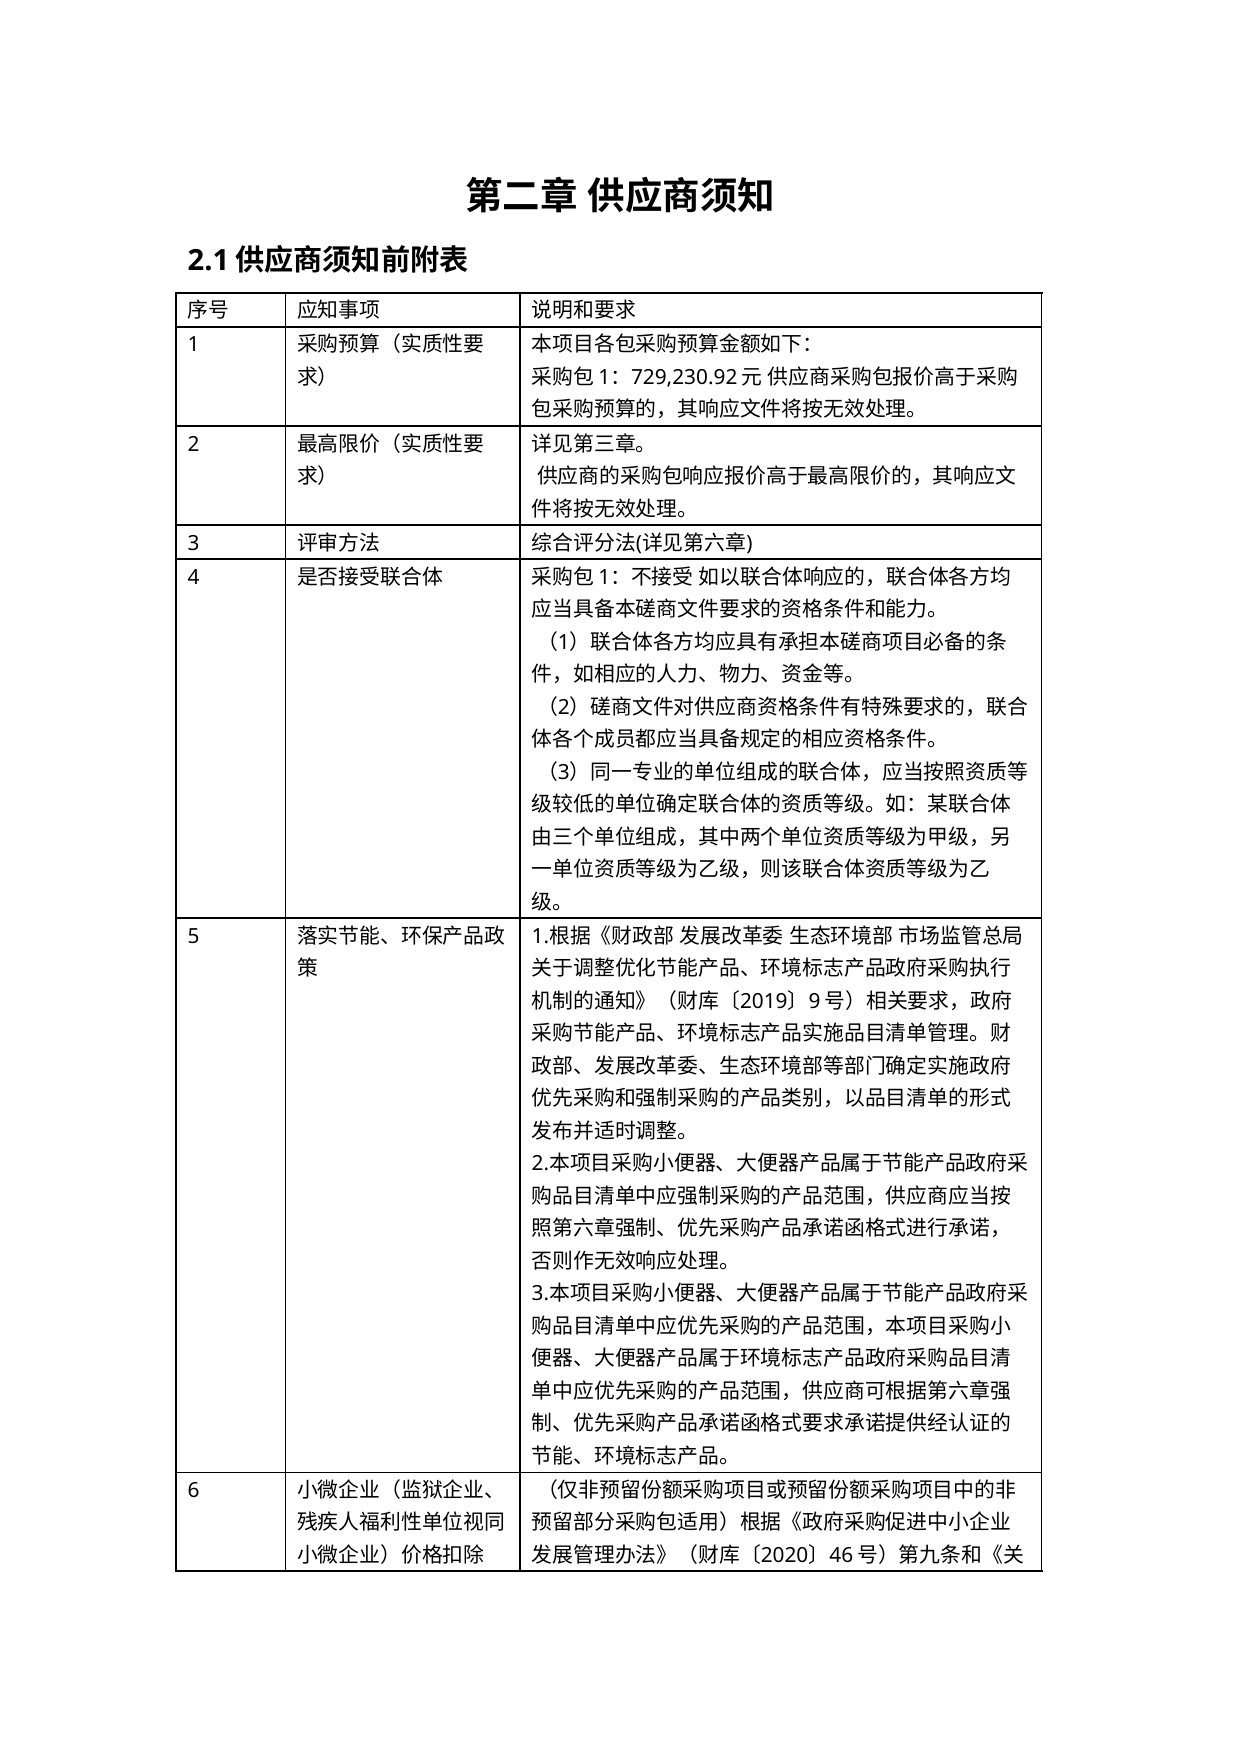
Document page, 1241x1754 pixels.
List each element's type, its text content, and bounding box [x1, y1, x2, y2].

table_cell 2 [177, 427, 285, 524]
table_cell 采购预算（实质性要求） [286, 328, 519, 425]
table_cell 6 [177, 1473, 285, 1570]
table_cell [521, 1473, 1041, 1570]
table_cell 是否接受联合体 [286, 560, 519, 917]
text 第二章 供应商须知 [187, 162, 1053, 227]
table_cell 3 [177, 526, 285, 558]
table_cell 1.根据《财政部 发展改革委 生态环境部 市场监管总局关于调整优化节能产品、环境标志产品政府采购执行机制的通知》（财库〔2019〕9号）相关要求，政府采购节能产品、环境标志产品实施品目清单管理。财政部、发展改革委、生态环境部等部门确定实施政府优先采购和强制采购的产品类别，以品目清单的形式发布并适时调整。 2.本项目采购小便器、大便器产品属于节能产品政府采购品目清单中应强制采购的产品范围，供应商应当按照第六章强制、优先采购产品承诺函格式进行承诺，否则作无效响应处理。 3.本项目采购小便器、大便器产品属于节能产品政府采购品目清单中应优先采购的产品范围，本项目采购小便器、大便器产品属于环境标志产品政府采购品目清单中应优先采购的产品范围，供应商可根据第六章强制、优先采购产品承诺函格式要求承诺提供经认证的节能、环境标志产品。 [521, 919, 1041, 1471]
table_header 应知事项 [286, 294, 519, 326]
table_cell 5 [177, 919, 285, 1471]
table_header 说明和要求 [521, 294, 1041, 326]
text 2.1供应商须知前附表 [187, 227, 1053, 292]
table_cell 评审方法 [286, 526, 519, 558]
table_cell 最高限价（实质性要求） [286, 427, 519, 524]
table_cell 综合评分法(详见第六章) [521, 526, 1041, 558]
table_cell 本项目各包采购预算金额如下： 采购包1：729,230.92元 供应商采购包报价高于采购包采购预算的，其响应文件将按无效处理。 [521, 328, 1041, 425]
table_cell 1 [177, 328, 285, 425]
table_cell 落实节能、环保产品政策 [286, 919, 519, 1471]
table_cell 采购包1：不接受 如以联合体响应的，联合体各方均应当具备本磋商文件要求的资格条件和能力。 （1）联合体各方均应具有承担本磋商项目必备的条件，如相应的人力、物力、资金等。 （2）磋商文件对供应商资格条件有特殊要求的，联合体各个成员都应当具备规定的相应资格条件。 （3）同一专业的单位组成的联合体，应当按照资质等级较低的单位确定联合体的资质等级。如：某联合体由三个单位组成，其中两个单位资质等级为甲级，另一单位资质等级为乙级，则该联合体资质等级为乙级。 [521, 560, 1041, 917]
table_cell 4 [177, 560, 285, 917]
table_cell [286, 1473, 519, 1570]
table_cell 详见第三章。 供应商的采购包响应报价高于最高限价的，其响应文件将按无效处理。 [521, 427, 1041, 524]
table_header 序号 [177, 294, 285, 326]
